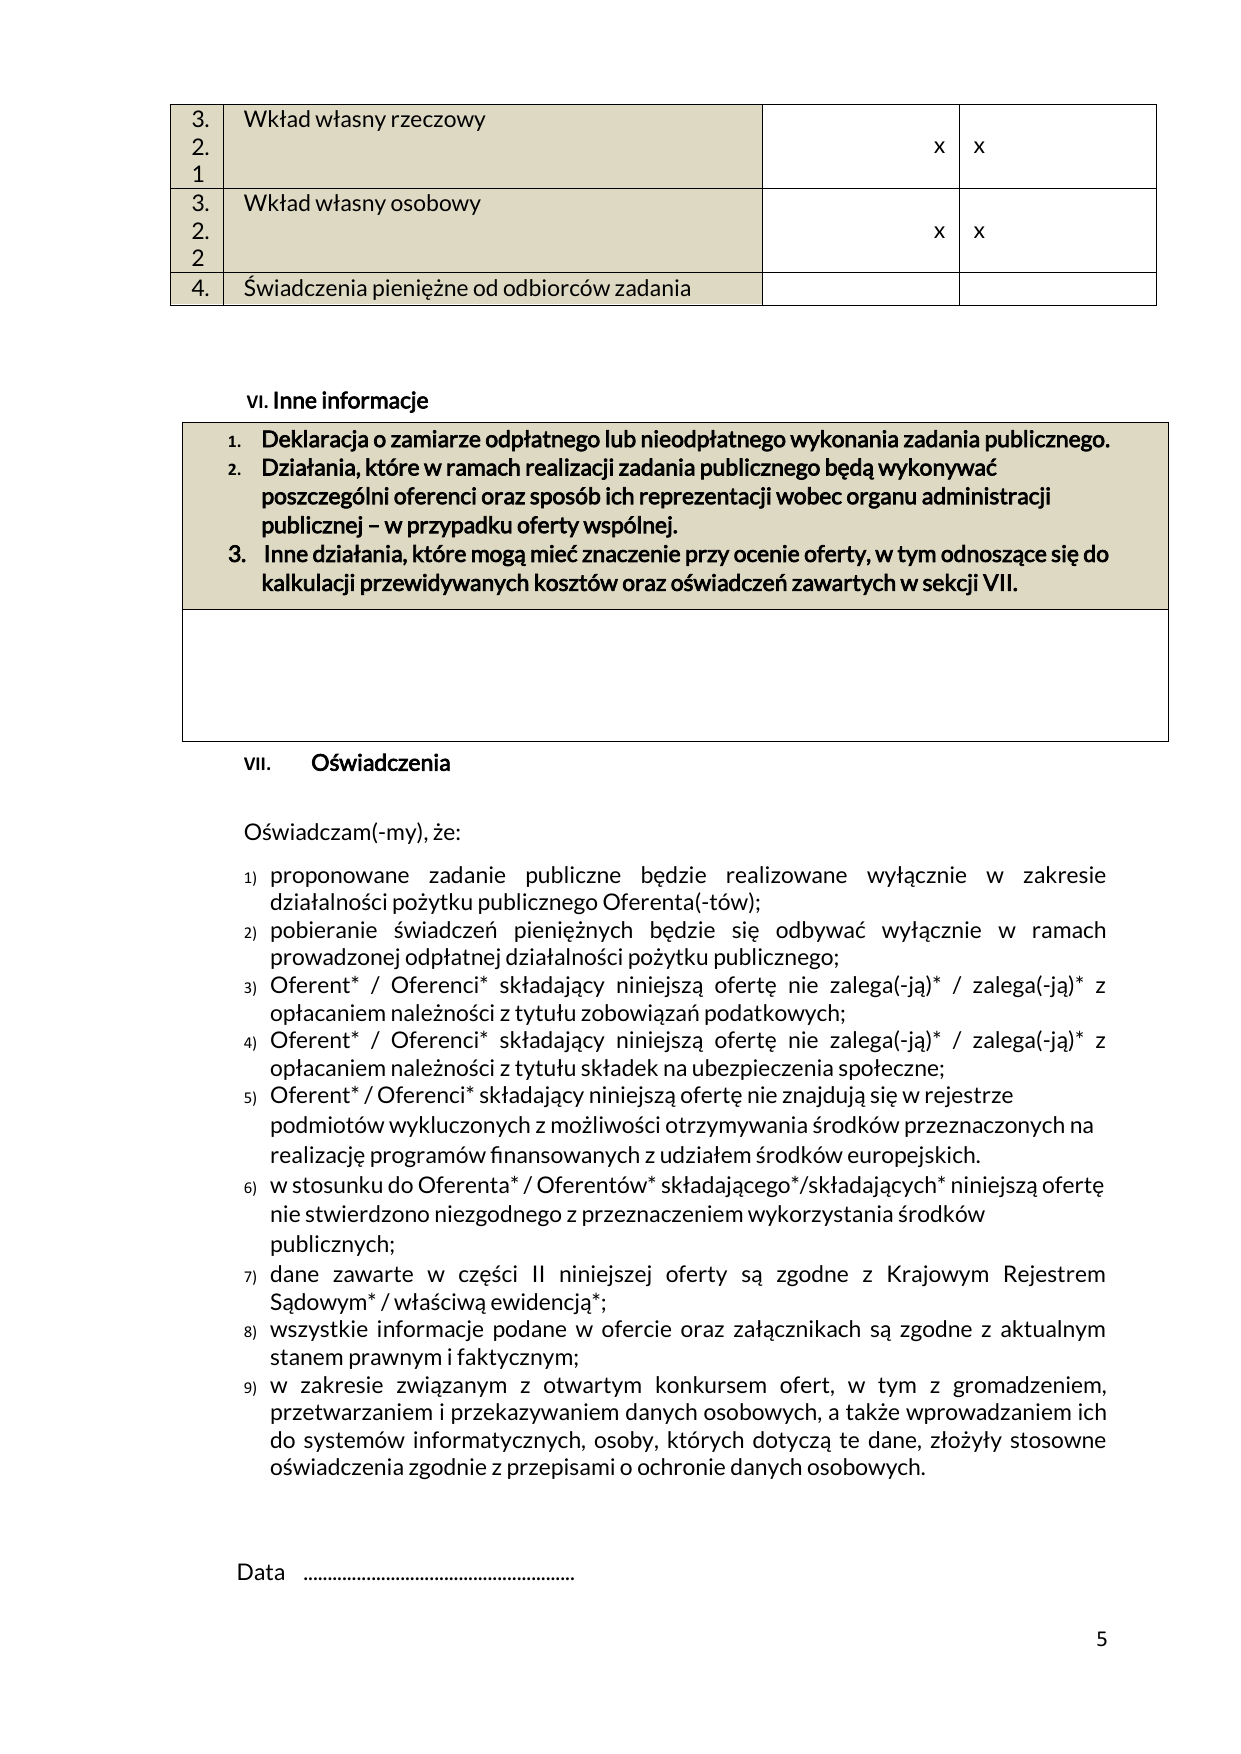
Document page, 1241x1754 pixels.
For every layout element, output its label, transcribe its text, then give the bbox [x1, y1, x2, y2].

table_cell 3.2.1 [171, 105, 223, 188]
table_cell x [960, 189, 1156, 272]
text Oświadczam(-my), że: [243, 818, 1107, 846]
table_cell x [960, 105, 1156, 188]
list Inne informacje [246, 386, 1107, 413]
table_cell [183, 610, 1168, 741]
table_header Deklaracja o zamiarze odpłatnego lub nieodpłatnego wykonania zadania publicznego. Działania, które w ramach realizacji zadania publicznego będą wykonywać poszczególni oferenci oraz sposób ich reprezentacji wobec organu administracji publicznej – w przypadku oferty wspólnej. 3. Inne działania, które mogą mieć znaczenie przy ocenie oferty, w tym odnoszące się do kalkulacji przewidywanych kosztów oraz oświadczeń zawartych w sekcji VII. [183, 423, 1168, 609]
table_cell x [763, 105, 959, 188]
list dane zawarte w części II niniejszej oferty są zgodne z Krajowym Rejestrem Sądowym* / właściwą ewidencją*; [243, 1260, 1107, 1315]
list w stosunku do Oferenta* / Oferentów* składającego*/składających* niniejszą ofertę nie stwierdzono niezgodnego z przeznaczeniem wykorzystania środków publicznych; [243, 1170, 1107, 1257]
table_cell Wkład własny rzeczowy [224, 105, 762, 188]
list Oferent* / Oferenci* składający niniejszą ofertę nie zalega(-ją)* / zalega(-ją)* z opłacaniem należności z tytułu składek na ubezpieczenia społeczne; [243, 1026, 1107, 1081]
list pobieranie świadczeń pieniężnych będzie się odbywać wyłącznie w ramach prowadzonej odpłatnej działalności pożytku publicznego; [243, 916, 1107, 971]
list Oferent* / Oferenci* składający niniejszą ofertę nie znajdują się w rejestrze podmiotów wykluczonych z możliwości otrzymywania środków przeznaczonych na realizację programów finansowanych z udziałem środków europejskich. [243, 1081, 1107, 1168]
table_cell [763, 273, 959, 304]
list Oświadczenia [243, 748, 1107, 776]
table_cell x [763, 189, 959, 272]
table_cell [960, 273, 1156, 304]
table_cell 4. [171, 273, 223, 304]
list wszystkie informacje podane w ofercie oraz załącznikach są zgodne z aktualnym stanem prawnym i faktycznym; [243, 1315, 1107, 1370]
list Oferent* / Oferenci* składający niniejszą ofertę nie zalega(-ją)* / zalega(-ją)* z opłacaniem należności z tytułu zobowiązań podatkowych; [243, 971, 1107, 1026]
list w zakresie związanym z otwartym konkursem ofert, w tym z gromadzeniem, przetwarzaniem i przekazywaniem danych osobowych, a także wprowadzaniem ich do systemów informatycznych, osoby, których dotyczą te dane, złożyły stosowne oświadczenia zgodnie z przepisami o ochronie danych osobowych. [243, 1370, 1107, 1480]
text Data ........................................................ [236, 1560, 1107, 1585]
table_cell Świadczenia pieniężne od odbiorców zadania [224, 273, 762, 304]
table_cell Wkład własny osobowy [224, 189, 762, 272]
list proponowane zadanie publiczne będzie realizowane wyłącznie w zakresie działalności pożytku publicznego Oferenta(-tów); [243, 860, 1107, 915]
table_cell 3.2.2 [171, 189, 223, 272]
